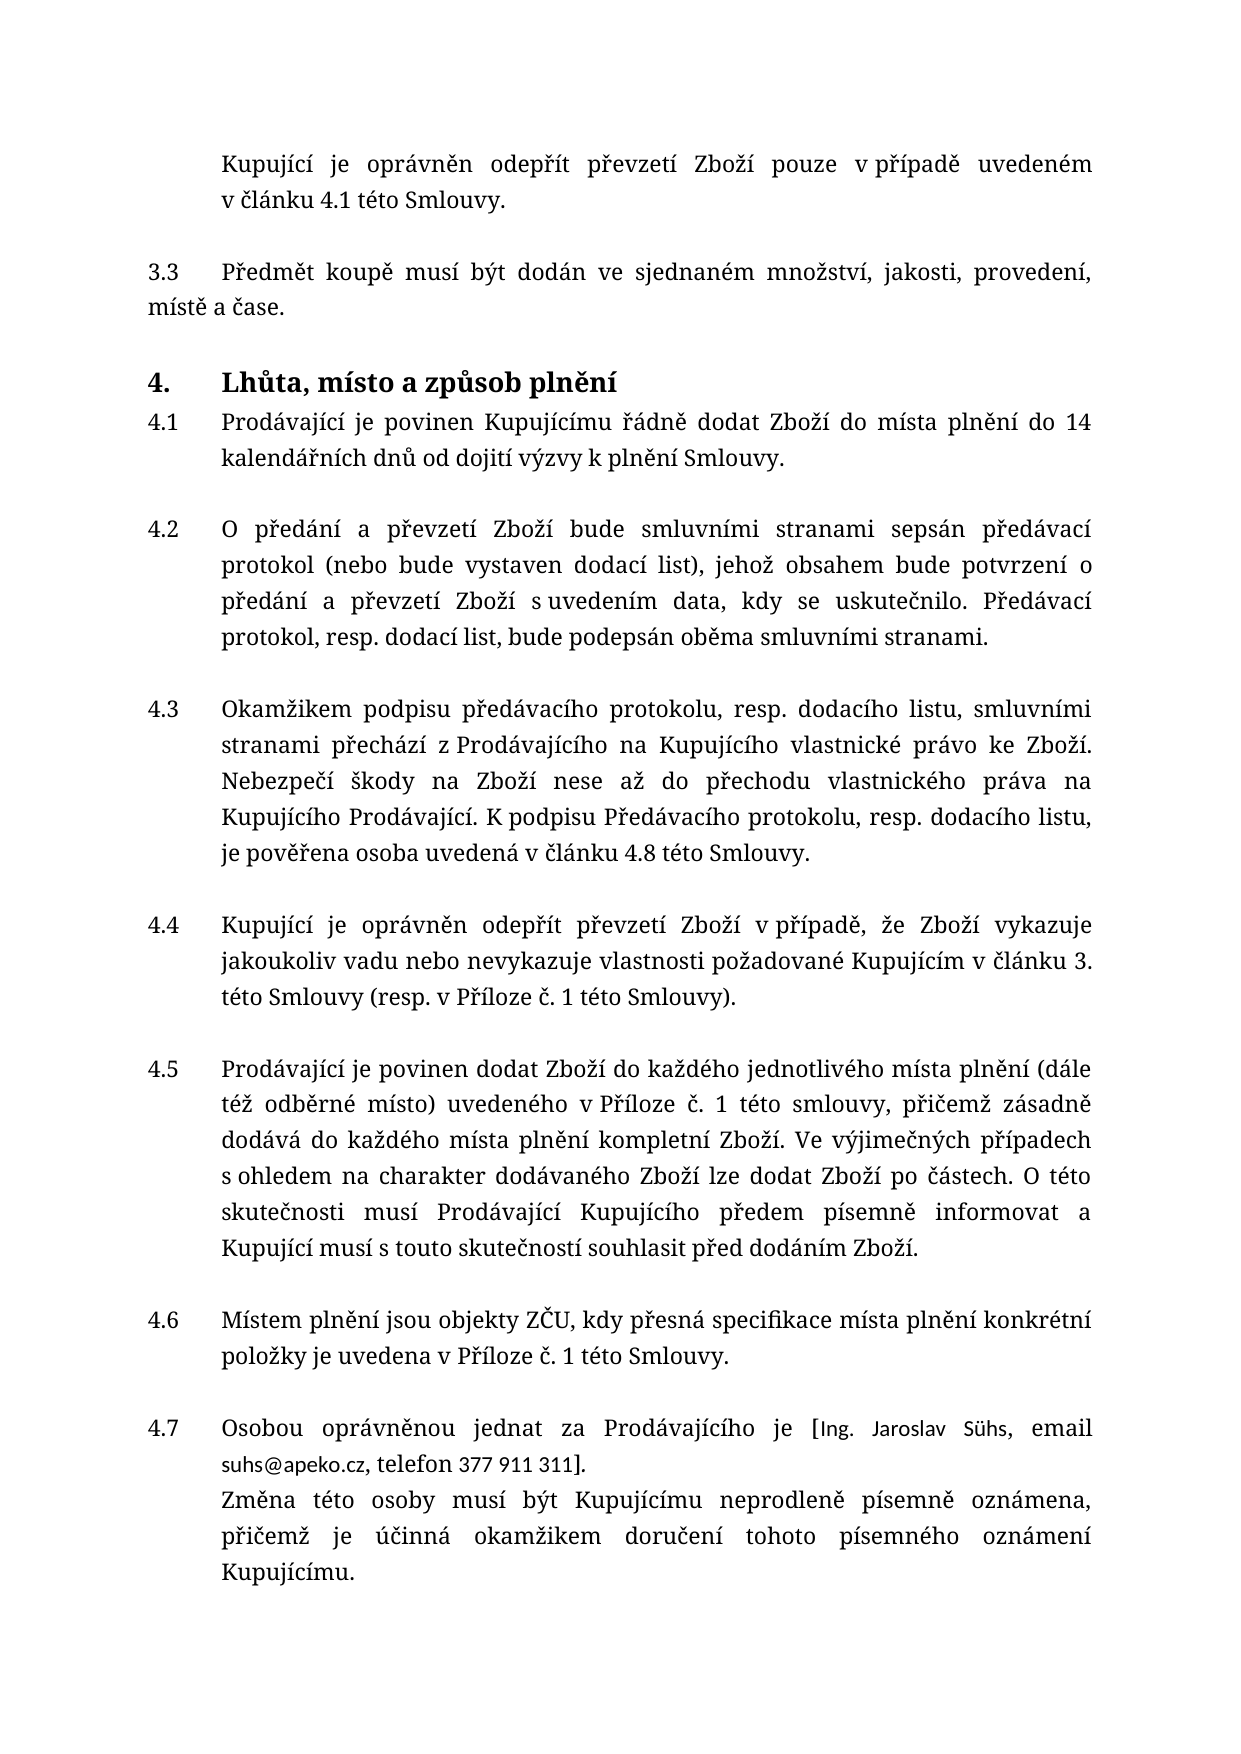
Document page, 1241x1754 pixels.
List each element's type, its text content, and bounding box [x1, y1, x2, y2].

text 4.1 Prodávající je povinen Kupujícímu řádně dodat Zboží do místa plnění do 14 kalendářních dnů od dojití výzvy k plnění Smlouvy. [148, 406, 1093, 473]
text 4.5 Prodávající je povinen dodat Zboží do každého jednotlivého místa plnění (dále též odběrné místo) uvedeného v Příloze č. 1 této smlouvy, přičemž zásadně dodává do každého místa plnění kompletní Zboží. Ve výjimečných případech s ohledem na charakter dodávaného Zboží lze dodat Zboží po částech. O této skutečnosti musí Prodávající Kupujícího předem písemně informovat a Kupující musí s touto skutečností souhlasit před dodáním Zboží. [148, 1052, 1093, 1263]
text 4.7 Osobou oprávněnou jednat za Prodávajícího je [Ing. Jaroslav Sühs, email suhs@apeko.cz, telefon 377 911 311]. [148, 1412, 1093, 1479]
text 4.6 Místem plnění jsou objekty ZČU, kdy přesná specifikace místa plnění konkrétní položky je uvedena v Příloze č. 1 této Smlouvy. [148, 1304, 1093, 1371]
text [148, 148, 1093, 215]
text 4.2 O předání a převzetí Zboží bude smluvními stranami sepsán předávací protokol (nebo bude vystaven dodací list), jehož obsahem bude potvrzení o předání a převzetí Zboží s uvedením data, kdy se uskutečnilo. Předávací protokol, resp. dodací list, bude podepsán oběma smluvními stranami. [148, 513, 1093, 652]
text 3.3 Předmět koupě musí být dodán ve sjednaném množství, jakosti, provedení, místě a čase. [148, 255, 1093, 323]
text 4.3 Okamžikem podpisu předávacího protokolu, resp. dodacího listu, smluvními stranami přechází z Prodávajícího na Kupujícího vlastnické právo ke Zboží. Nebezpečí škody na Zboží nese až do přechodu vlastnického práva na Kupujícího Prodávající. K podpisu Předávacího protokolu, resp. dodacího listu, je pověřena osoba uvedená v článku 4.8 této Smlouvy. [148, 693, 1093, 868]
text 4.4 Kupující je oprávněn odepřít převzetí Zboží v případě, že Zboží vykazuje jakoukoliv vadu nebo nevykazuje vlastnosti požadované Kupujícím v článku 3. této Smlouvy (resp. v Příloze č. 1 této Smlouvy). [148, 909, 1093, 1012]
text 4. Lhůta, místo a způsob plnění [148, 363, 1093, 400]
text Změna této osoby musí být Kupujícímu neprodleně písemně oznámena, přičemž je účinná okamžikem doručení tohoto písemného oznámení Kupujícímu. [148, 1484, 1093, 1587]
